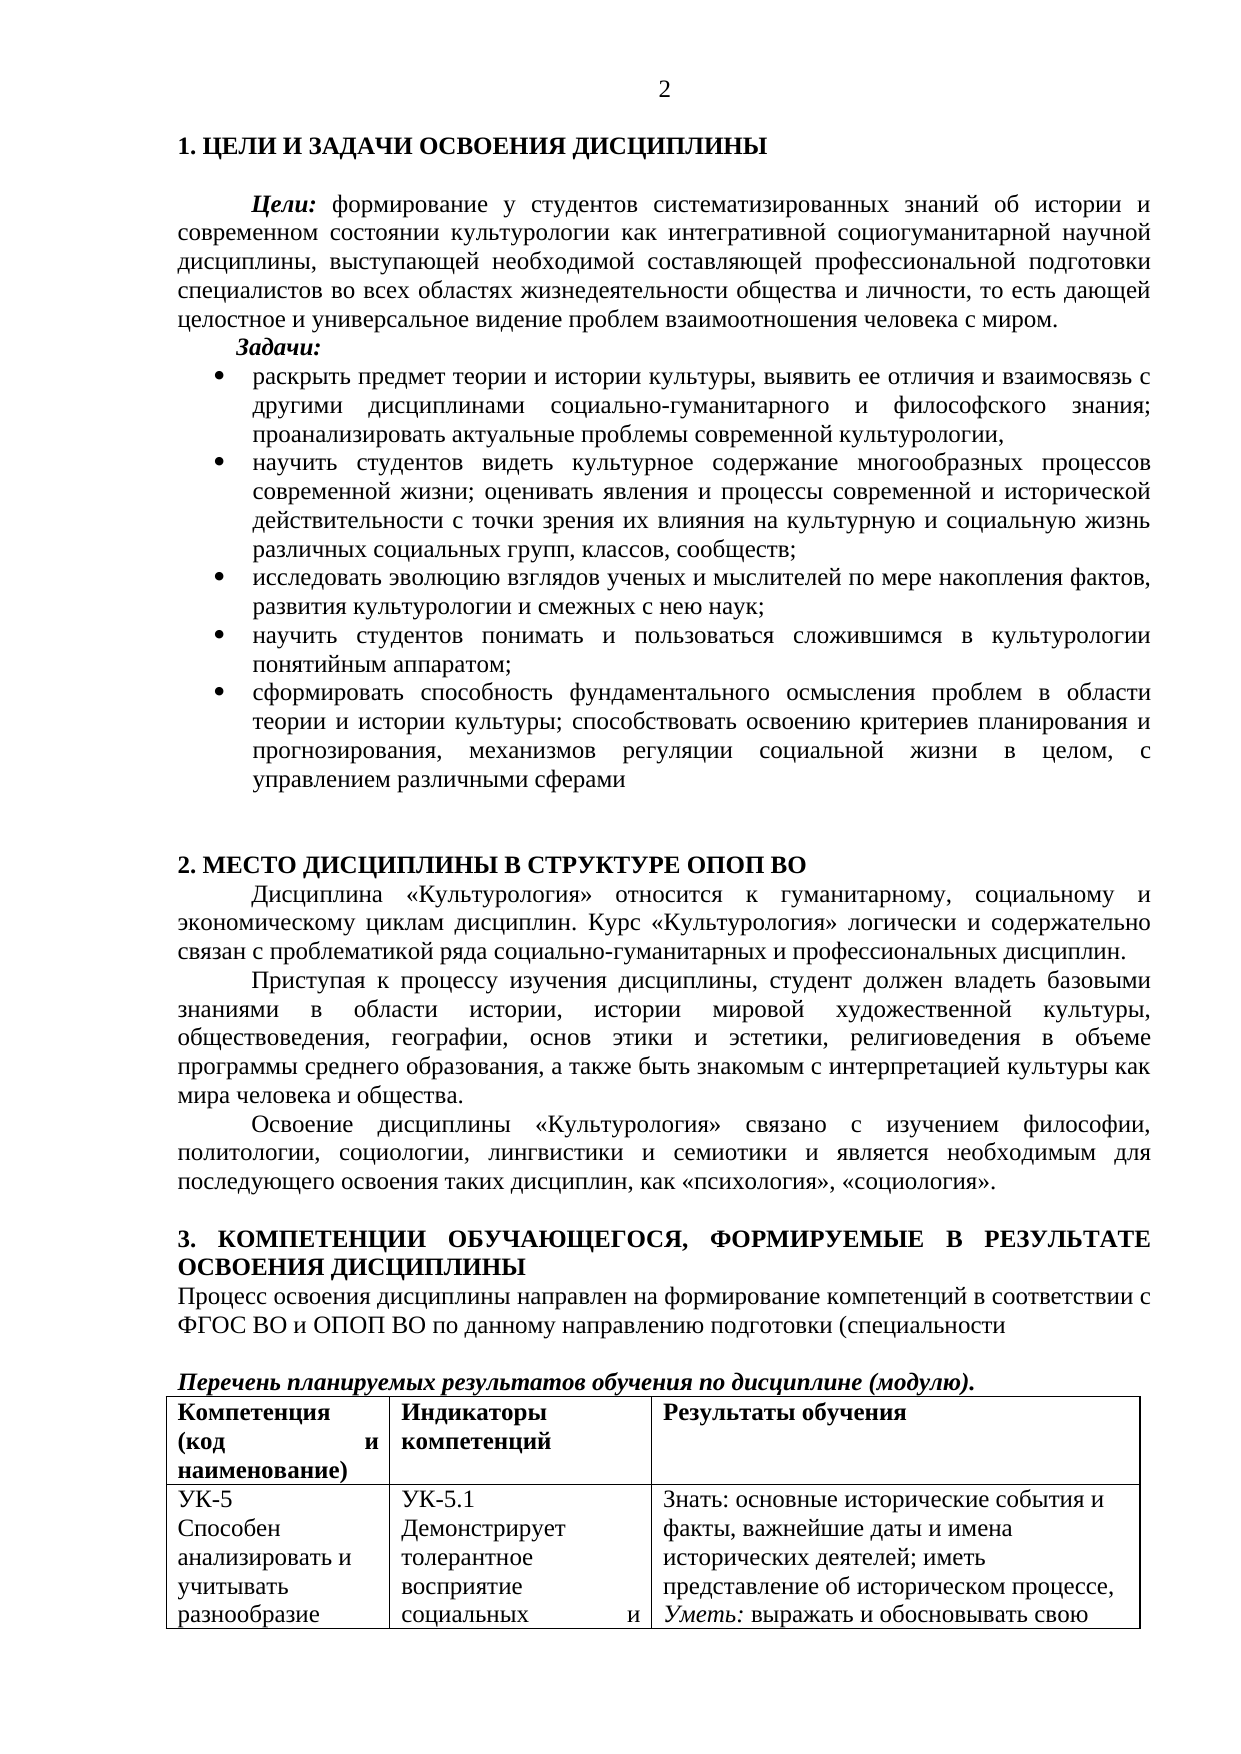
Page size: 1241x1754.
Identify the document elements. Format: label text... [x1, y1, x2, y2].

text 3. КОМПЕТЕНЦИИ ОБУЧАЮЩЕГОСЯ, ФОРМИРУЕМЫЕ В РЕЗУЛЬТАТЕ ОСВОЕНИЯ ДИСЦИПЛИНЫ [177, 1224, 1152, 1281]
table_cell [390, 1485, 651, 1628]
table_header Компетенция (код и наименование) [167, 1397, 389, 1483]
text Дисциплина «Культурология» относится к гуманитарному, социальному и экономическому циклам дисциплин. Курс «Культурология» логически и содержательно связан с проблематикой ряда социально-гуманитарных и профессиональных дисциплин. [177, 879, 1152, 965]
list исследовать эволюцию взглядов ученых и мыслителей по мере накопления фактов, развития культурологии и смежных с нею наук; [215, 562, 1152, 620]
text Освоение дисциплины «Культурология» связано с изучением философии, политологии, социологии, лингвистики и семиотики и является необходимым для последующего освоения таких дисциплин, как «психология», «социология». [177, 1109, 1152, 1195]
list раскрыть предмет теории и истории культуры, выявить ее отличия и взаимосвязь с другими дисциплинами социально-гуманитарного и философского знания; проанализировать актуальные проблемы современной культурологии, [215, 361, 1152, 447]
text Приступая к процессу изучения дисциплины, студент должен владеть базовыми знаниями в области истории, истории мировой художественной культуры, обществоведения, географии, основ этики и эстетики, религиоведения в объеме программы среднего образования, а также быть знакомым с интерпретацией культуры как мира человека и общества. [177, 965, 1152, 1109]
text Задачи: [177, 332, 1152, 361]
list сформировать способность фундаментального осмысления проблем в области теории и истории культуры; способствовать освоению критериев планирования и прогнозирования, механизмов регуляции социальной жизни в целом, с управлением различными сферами [215, 677, 1152, 792]
text Процесс освоения дисциплины направлен на формирование компетенций в соответствии с ФГОС ВО и ОПОП ВО по данному направлению подготовки (специальности [177, 1281, 1152, 1339]
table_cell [167, 1485, 389, 1628]
table_header Результаты обучения [652, 1397, 1139, 1483]
text 2. МЕСТО ДИСЦИПЛИНЫ В СТРУКТУРЕ ОПОП ВО [177, 850, 1152, 879]
list научить студентов понимать и пользоваться сложившимся в культурологии понятийным аппаратом; [215, 620, 1152, 677]
text Перечень планируемых результатов обучения по дисциплине (модулю). [177, 1367, 1152, 1396]
table_header Индикаторы компетенций [390, 1397, 651, 1483]
text 1. ЦЕЛИ И ЗАДАЧИ ОСВОЕНИЯ ДИСЦИПЛИНЫ [177, 131, 1152, 160]
list научить студентов видеть культурное содержание многообразных процессов современной жизни; оценивать явления и процессы современной и исторической действительности с точки зрения их влияния на культурную и социальную жизнь различных социальных групп, классов, сообществ; [215, 447, 1152, 562]
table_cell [652, 1485, 1139, 1628]
text Цели: формирование у студентов систематизированных знаний об истории и современном состоянии культурологии как интегративной социогуманитарной научной дисциплины, выступающей необходимой составляющей профессиональной подготовки специалистов во всех областях жизнедеятельности общества и личности, то есть дающей целостное и универсальное видение проблем взаимоотношения человека с миром. [177, 189, 1152, 332]
